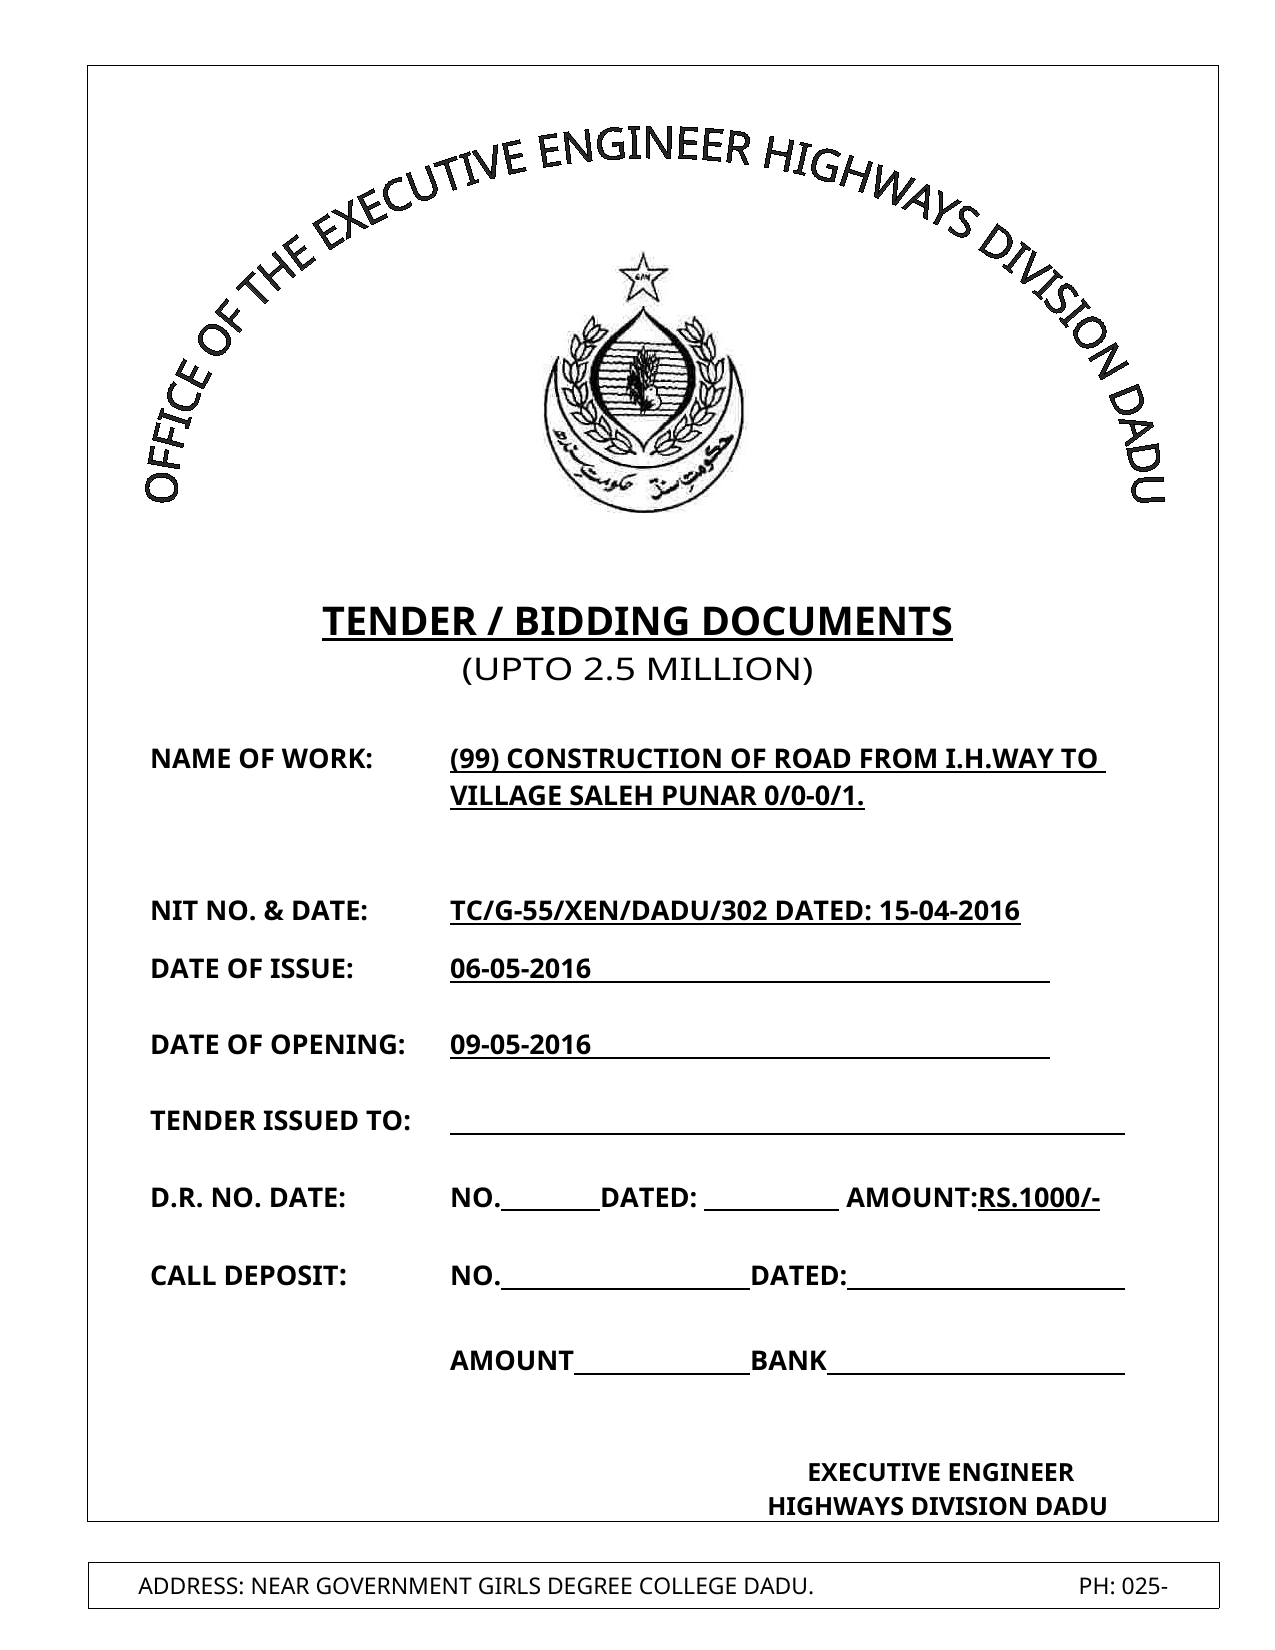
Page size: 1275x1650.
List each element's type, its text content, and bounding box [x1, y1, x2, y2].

text CALL DEPOSIT: NO. DATED: [150, 1254, 1125, 1294]
text D.R. NO. DATE: NO. DATED: AMOUNT:RS.1000/- [150, 1178, 1125, 1215]
text (UPTO 2.5 MILLION) [150, 647, 1125, 689]
text TENDER ISSUED TO: [150, 1102, 1125, 1139]
text EXECUTIVE ENGINEER [750, 1454, 1125, 1488]
text NAME OF WORK: (99) Construction of road from I.H.Way to village Saleh Punar 0/0-0/1. [150, 739, 1125, 813]
text NIT NO. & DATE: TC/G-55/XEN/DADU/302 DATED: 15-04-2016 [150, 892, 1125, 929]
text DATE OF ISSUE: 06-05-2016 [150, 949, 1125, 986]
picture [540, 250, 749, 519]
text DATE OF OPENING: 09-05-2016 [150, 1026, 1125, 1063]
text HIGHWAYS DIVISION DADU [750, 1488, 1125, 1522]
text AMOUNT BANK [150, 1342, 1125, 1378]
text TENDER / BIDDING DOCUMENTS [150, 593, 1125, 647]
